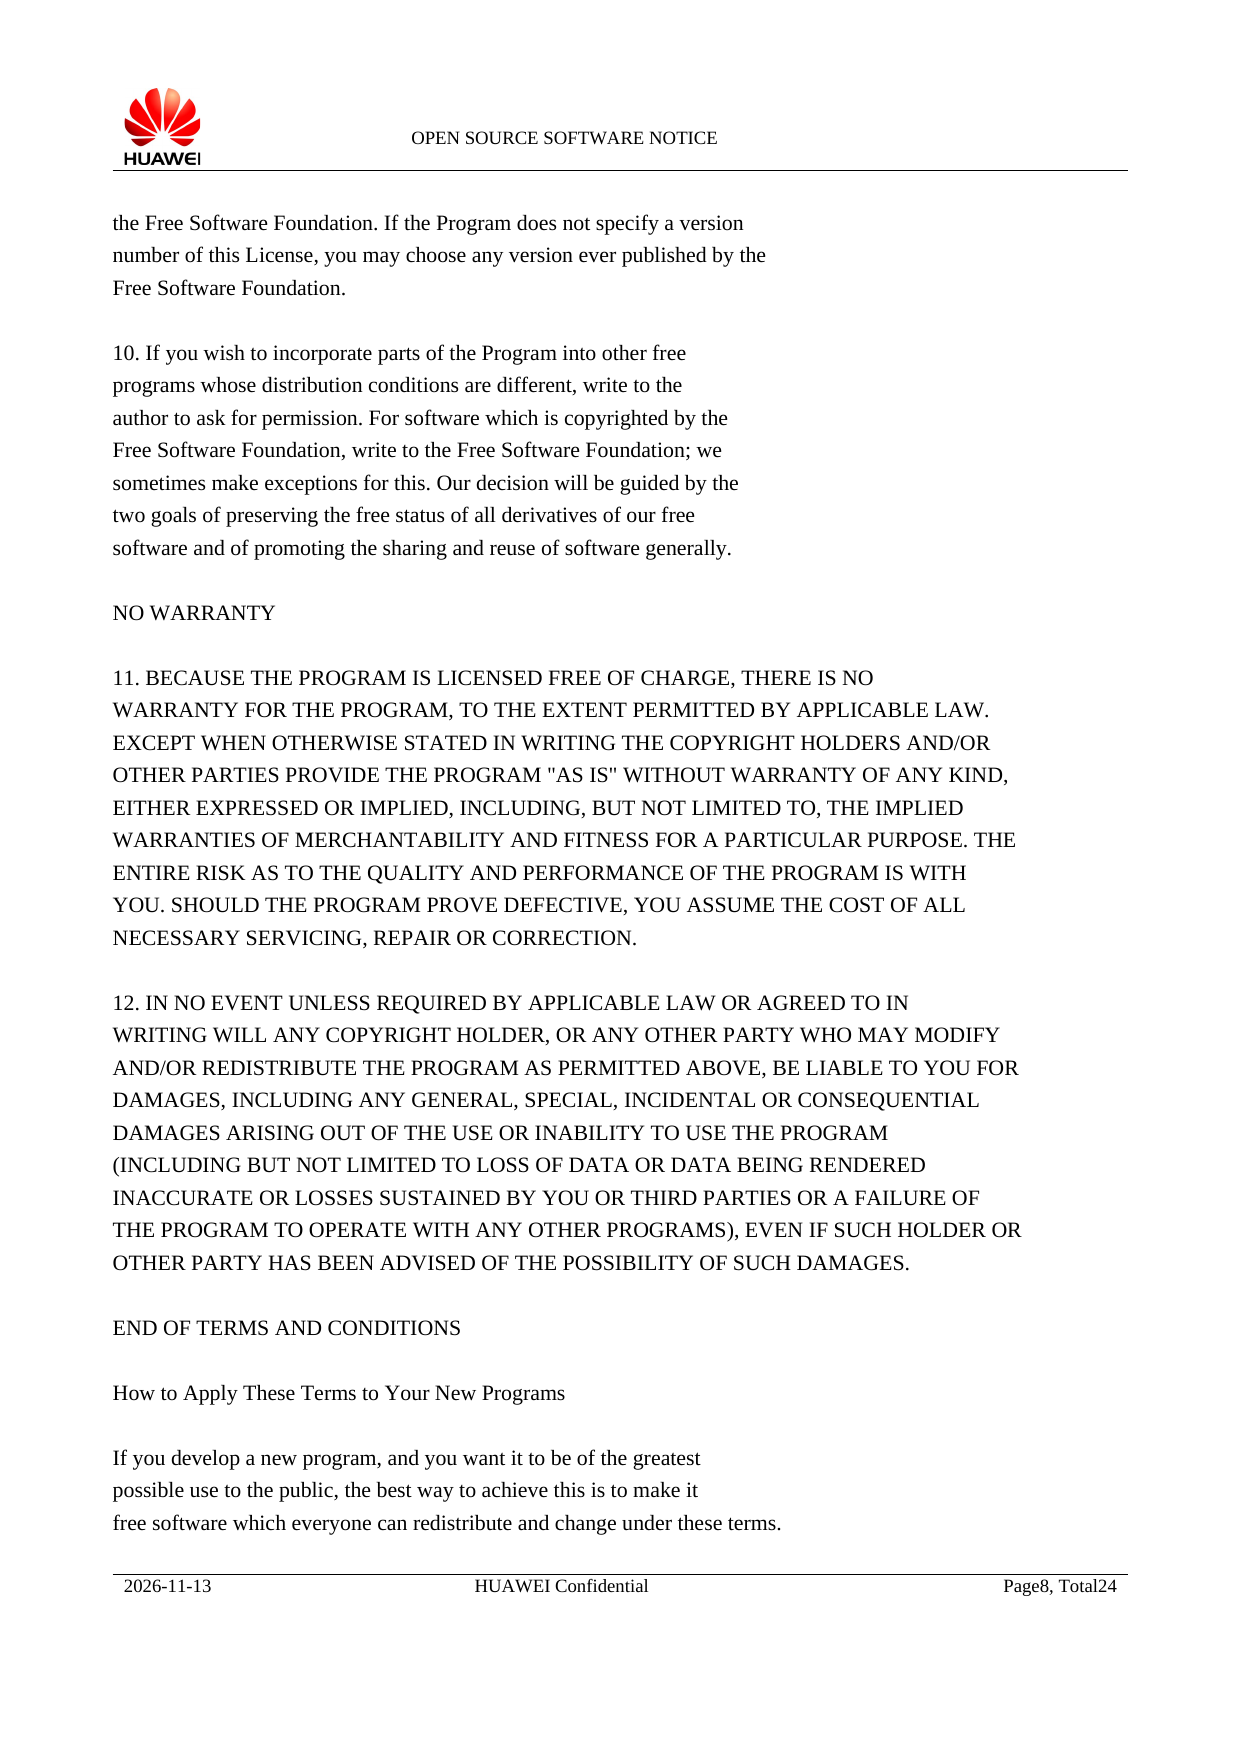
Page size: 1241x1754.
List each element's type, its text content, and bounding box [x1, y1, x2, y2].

text (INCLUDING BUT NOT LIMITED TO LOSS OF DATA OR DATA BEING RENDERED [112, 1149, 1128, 1181]
text INACCURATE OR LOSSES SUSTAINED BY YOU OR THIRD PARTIES OR A FAILURE OF [112, 1181, 1128, 1214]
text END OF TERMS AND CONDITIONS [112, 1311, 1128, 1344]
text EITHER EXPRESSED OR IMPLIED, INCLUDING, BUT NOT LIMITED TO, THE IMPLIED [112, 791, 1128, 824]
text DAMAGES ARISING OUT OF THE USE OR INABILITY TO USE THE PROGRAM [112, 1116, 1128, 1149]
text sometimes make exceptions for this. Our decision will be guided by the [112, 466, 1128, 499]
text WARRANTIES OF MERCHANTABILITY AND FITNESS FOR A PARTICULAR PURPOSE. THE [112, 824, 1128, 856]
text OTHER PARTY HAS BEEN ADVISED OF THE POSSIBILITY OF SUCH DAMAGES. [112, 1246, 1128, 1279]
text Free Software Foundation. [112, 271, 1128, 304]
text author to ask for permission. For software which is copyrighted by the [112, 401, 1128, 434]
picture [124, 88, 201, 165]
text OTHER PARTIES PROVIDE THE PROGRAM "AS IS" WITHOUT WARRANTY OF ANY KIND, [112, 759, 1128, 791]
text THE PROGRAM TO OPERATE WITH ANY OTHER PROGRAMS), EVEN IF SUCH HOLDER OR [112, 1214, 1128, 1246]
text Free Software Foundation, write to the Free Software Foundation; we [112, 434, 1128, 466]
text two goals of preserving the free status of all derivatives of our free [112, 499, 1128, 531]
text programs whose distribution conditions are different, write to the [112, 369, 1128, 401]
text software and of promoting the sharing and reuse of software generally. [112, 531, 1128, 564]
text 12. IN NO EVENT UNLESS REQUIRED BY APPLICABLE LAW OR AGREED TO IN [112, 986, 1128, 1019]
text possible use to the public, the best way to achieve this is to make it [112, 1474, 1128, 1506]
text 11. BECAUSE THE PROGRAM IS LICENSED FREE OF CHARGE, THERE IS NO [112, 661, 1128, 694]
text WARRANTY FOR THE PROGRAM, TO THE EXTENT PERMITTED BY APPLICABLE LAW. [112, 694, 1128, 726]
text free software which everyone can redistribute and change under these terms. [112, 1506, 1128, 1539]
text 10. If you wish to incorporate parts of the Program into other free [112, 336, 1128, 369]
text If you develop a new program, and you want it to be of the greatest [112, 1441, 1128, 1474]
text AND/OR REDISTRIBUTE THE PROGRAM AS PERMITTED ABOVE, BE LIABLE TO YOU FOR [112, 1051, 1128, 1084]
text YOU. SHOULD THE PROGRAM PROVE DEFECTIVE, YOU ASSUME THE COST OF ALL [112, 889, 1128, 921]
text How to Apply These Terms to Your New Programs [112, 1376, 1128, 1409]
text NO WARRANTY [112, 596, 1128, 629]
text number of this License, you may choose any version ever published by the [112, 239, 1128, 271]
text the Free Software Foundation. If the Program does not specify a version [112, 206, 1128, 239]
text EXCEPT WHEN OTHERWISE STATED IN WRITING THE COPYRIGHT HOLDERS AND/OR [112, 726, 1128, 759]
text NECESSARY SERVICING, REPAIR OR CORRECTION. [112, 921, 1128, 954]
text WRITING WILL ANY COPYRIGHT HOLDER, OR ANY OTHER PARTY WHO MAY MODIFY [112, 1019, 1128, 1051]
text ENTIRE RISK AS TO THE QUALITY AND PERFORMANCE OF THE PROGRAM IS WITH [112, 856, 1128, 889]
text DAMAGES, INCLUDING ANY GENERAL, SPECIAL, INCIDENTAL OR CONSEQUENTIAL [112, 1084, 1128, 1116]
